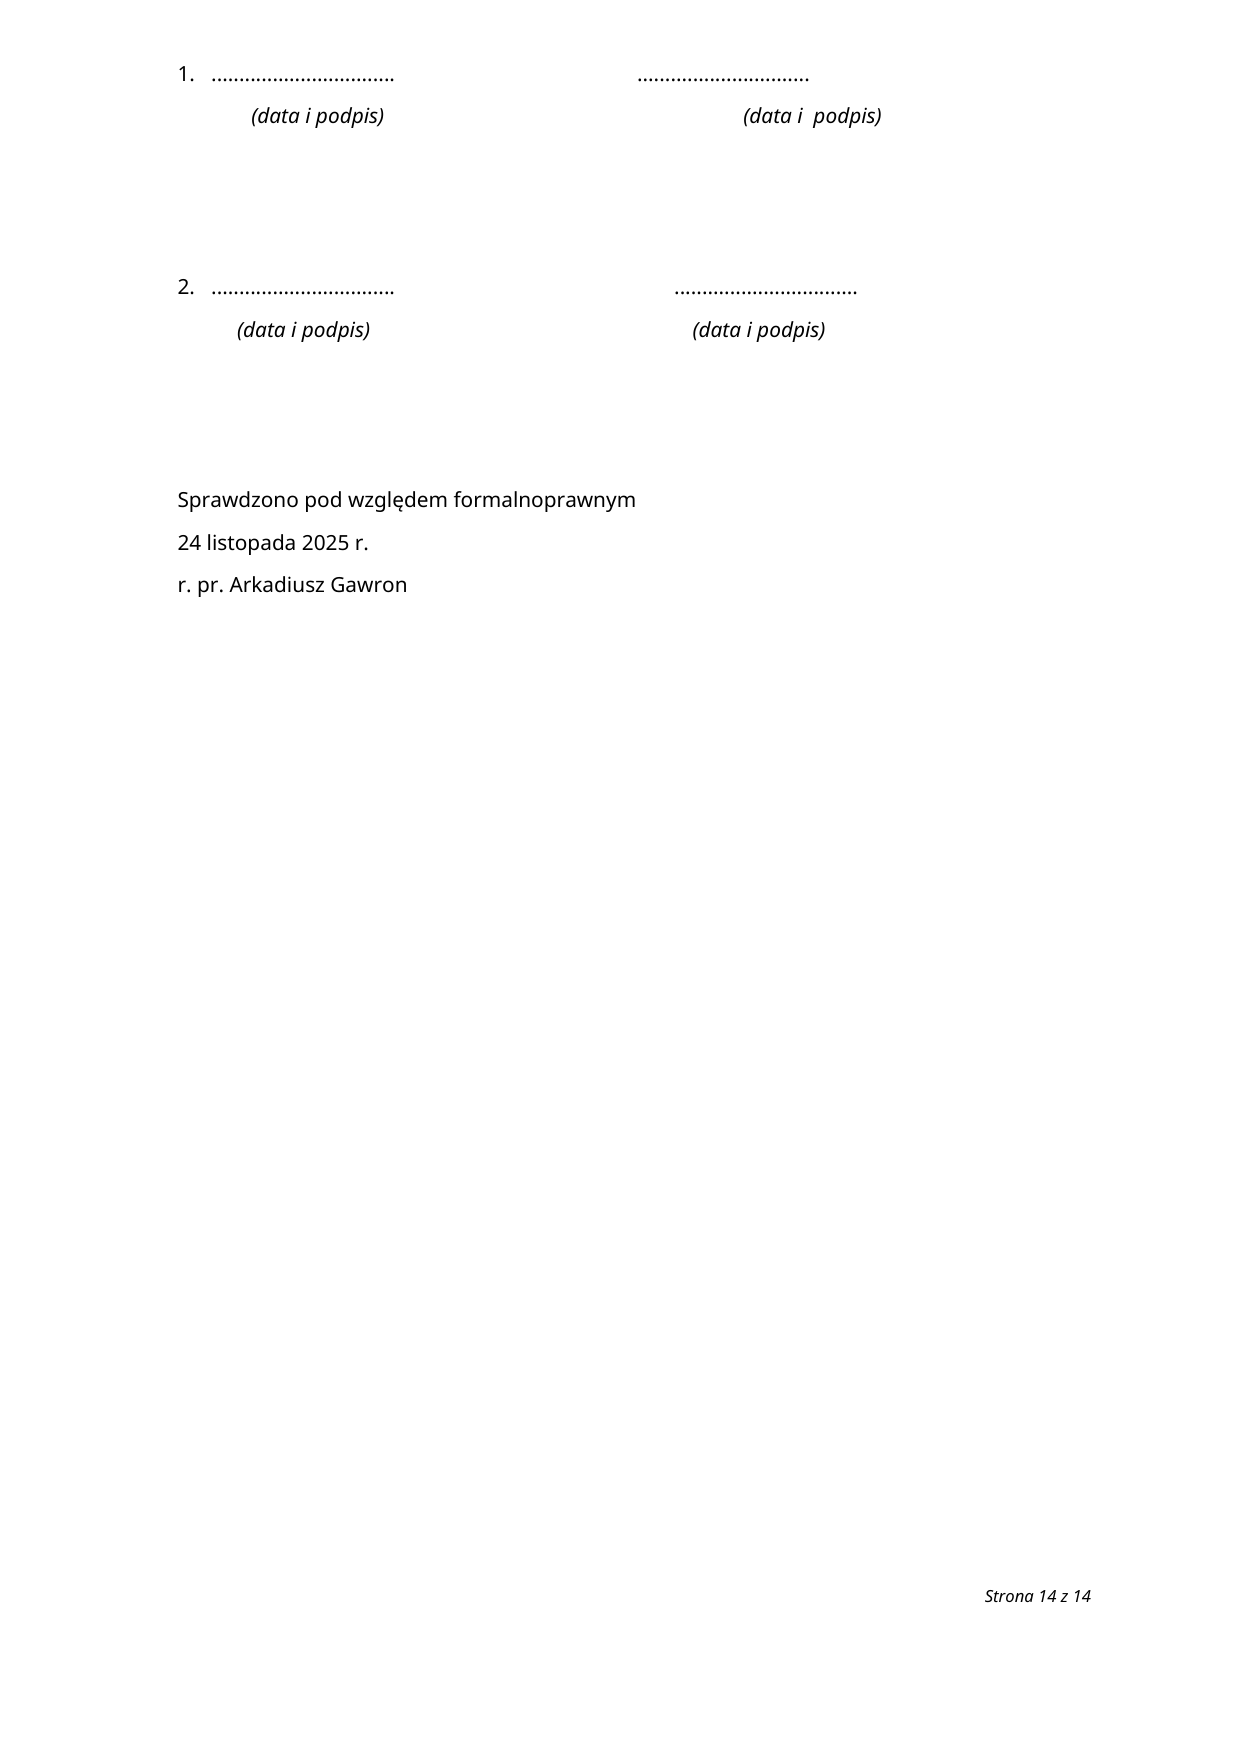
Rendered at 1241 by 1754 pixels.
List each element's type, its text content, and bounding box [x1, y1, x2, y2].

text (data i podpis) (data i podpis) [177, 102, 1092, 173]
text (data i podpis) (data i podpis) [177, 315, 1092, 343]
text 1. ................................. ............................... [177, 59, 1092, 87]
text 24 listopada 2025 r. [177, 528, 1092, 556]
text r. pr. Arkadiusz Gawron [177, 570, 1092, 599]
text 2. ................................. ................................. [177, 272, 1092, 301]
text Sprawdzono pod względem formalnoprawnym [177, 485, 1092, 513]
